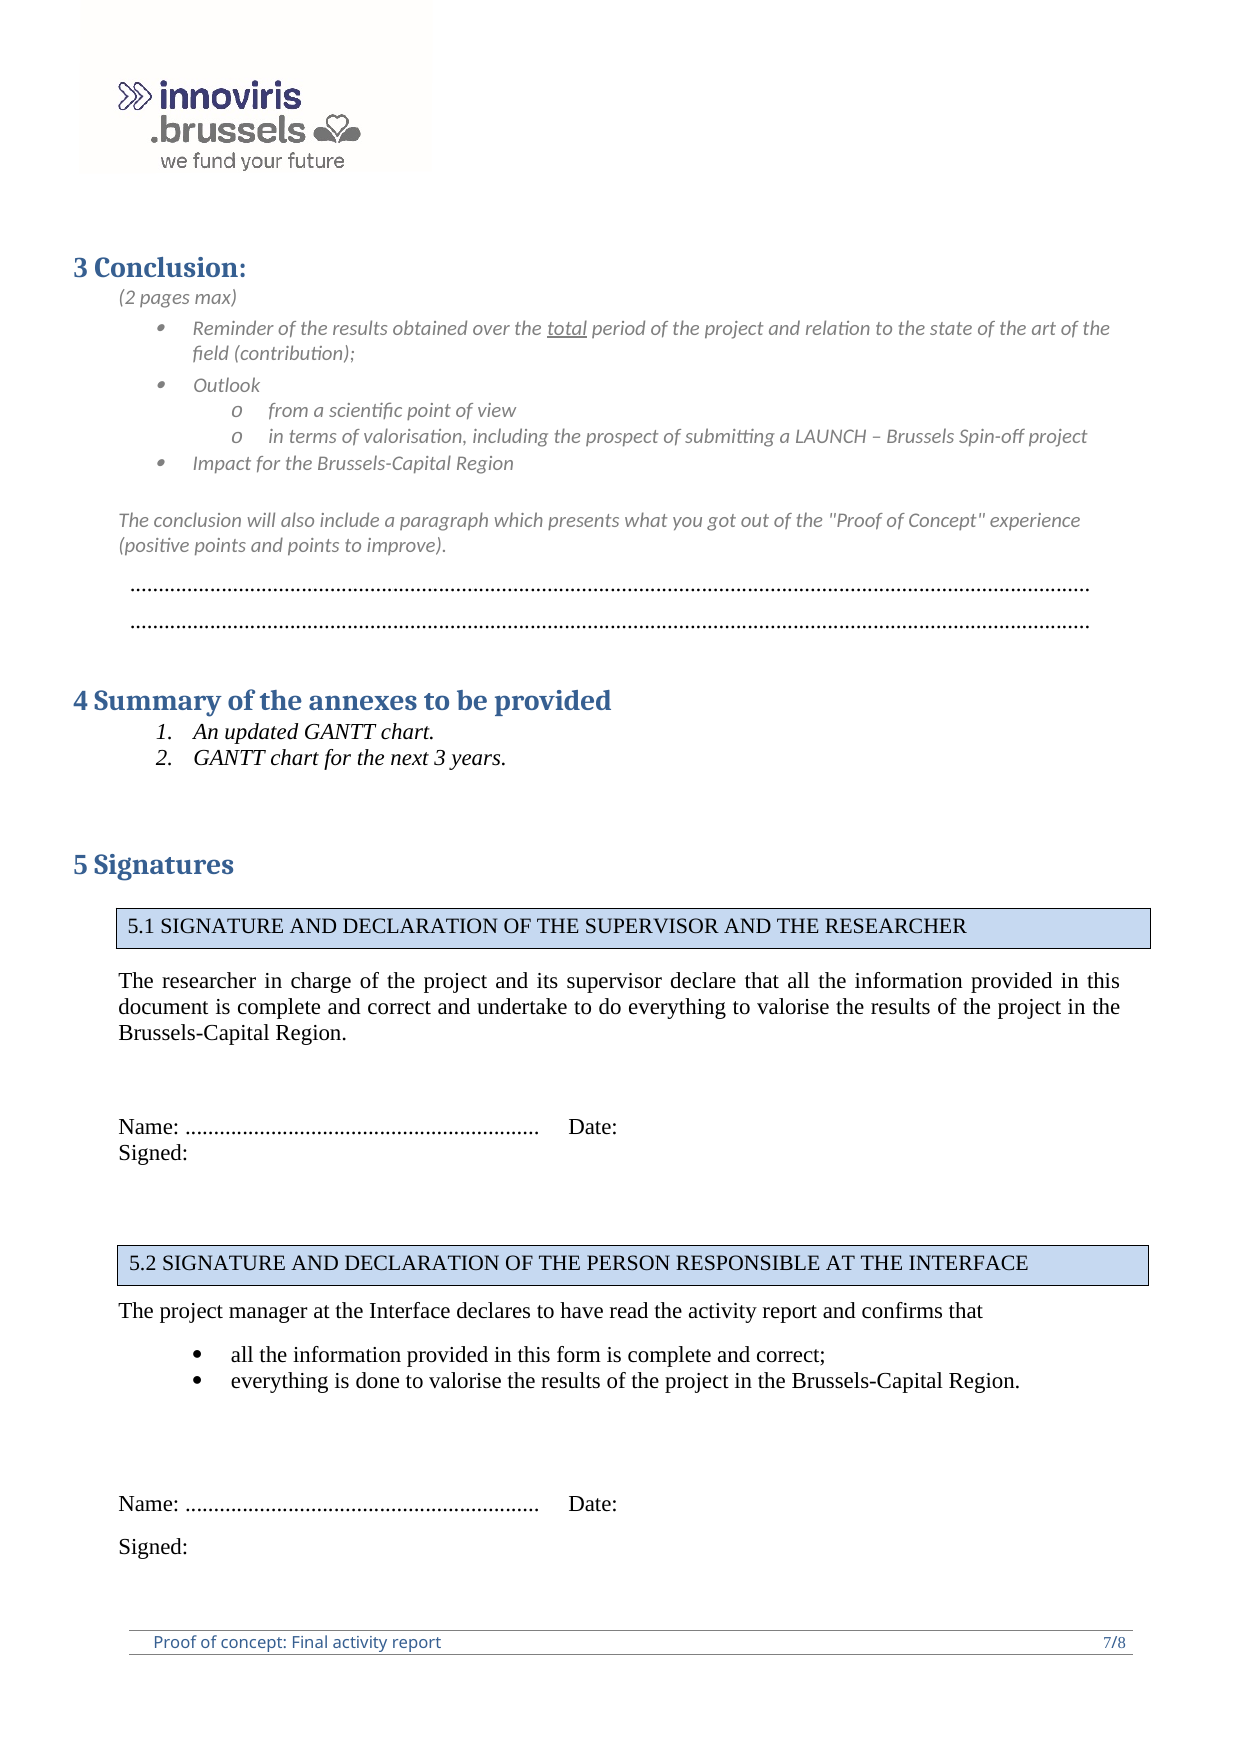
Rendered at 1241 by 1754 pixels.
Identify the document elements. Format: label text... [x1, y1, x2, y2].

text Signed: [118, 1139, 1122, 1166]
list Outlook [156, 372, 1122, 397]
list in terms of valorisation, including the prospect of submitting a LAUNCH – Brussels Spin-off project [231, 424, 1122, 450]
text The conclusion will also include a paragraph which presents what you got out of the "Proof of Concept" experience (positive points and points to improve). [118, 507, 1122, 558]
subtitle Conclusion: [73, 250, 1122, 284]
text (2 pages max) [118, 284, 1122, 310]
list from a scientific point of view [231, 397, 1122, 424]
subtitle Summary of the annexes to be provided [73, 683, 1122, 718]
subtitle Signatures [73, 847, 1122, 881]
list Reminder of the results obtained over the total period of the project and relation to the state of the art of the field (contribution); [155, 315, 1122, 366]
list all the information provided in this form is complete and correct; [193, 1341, 1122, 1367]
text Name: .............................................................. Date: [118, 1113, 1122, 1139]
text The researcher in charge of the project and its supervisor declare that all the information provided in this document is complete and correct and undertake to do everything to valorise the results of the project in the Brussels-Capital Region. [118, 967, 1122, 1046]
text ........................................................................................................................................................................ [118, 607, 1122, 633]
table_header SIGNATURE AND DECLARATION OF THE PERSON RESPONSIBLE AT THE INTERFACE [118, 1246, 1148, 1285]
text ........................................................................................................................................................................ [118, 570, 1122, 596]
list Impact for the Brussels-Capital Region [155, 450, 1122, 476]
picture [79, 0, 433, 173]
text The project manager at the Interface declares to have read the activity report and confirms that [118, 1297, 1122, 1323]
list An updated GANTT chart. [156, 718, 1122, 744]
text Signed: [118, 1533, 1122, 1559]
table_header SIGNATURE AND DECLARATION OF THE SUPERVISOR AND THE RESEARCHER [117, 909, 1150, 948]
list GANTT chart for the next 3 years. [156, 744, 1122, 770]
text Name: .............................................................. Date: [118, 1490, 1122, 1516]
list everything is done to valorise the results of the project in the Brussels-Capital Region. [193, 1367, 1122, 1393]
